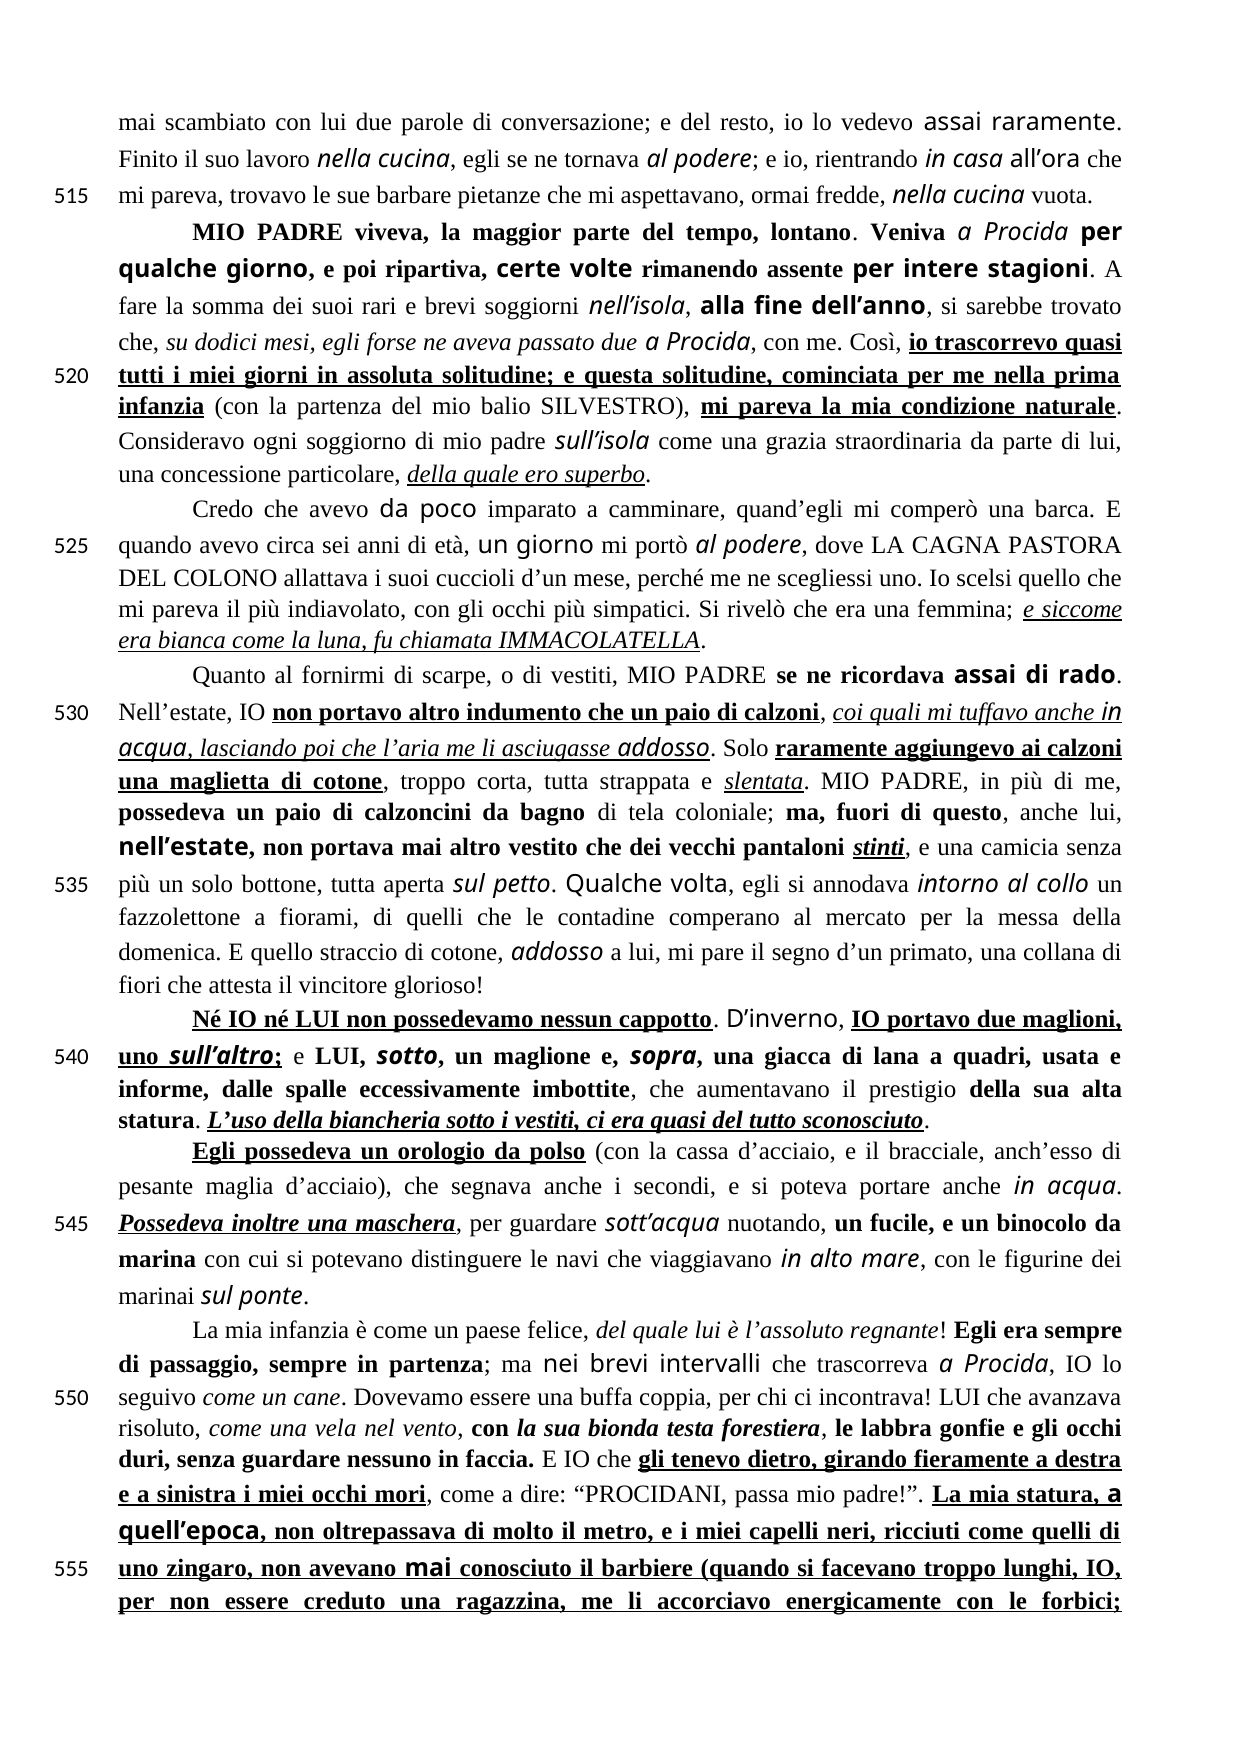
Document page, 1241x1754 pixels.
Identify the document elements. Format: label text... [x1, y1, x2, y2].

text Quanto al fornirmi di scarpe, o di vestiti, MIO PADRE se ne ricordava assai di rado. Nell’estate, IO non portavo altro indumento che un paio di calzoni, coi quali mi tuffavo anche in acqua, lasciando poi che l’aria me li asciugasse addosso. Solo raramente aggiungevo ai calzoni una maglietta di cotone, troppo corta, tutta strappata e slentata. MIO PADRE, in più di me, possedeva un paio di calzoncini da bagno di tela coloniale; ma, fuori di questo, anche lui, nell’estate, non portava mai altro vestito che dei vecchi pantaloni stinti, e una camicia senza più un solo bottone, tutta aperta sul petto. Qualche volta, egli si annodava intorno al collo un fazzolettone a fiorami, di quelli che le contadine comperano al mercato per la messa della domenica. E quello straccio di cotone, addosso a lui, mi pare il segno d’un primato, una collana di fiori che attesta il vincitore glorioso! [118, 657, 1122, 999]
text MIO PADRE viveva, la maggior parte del tempo, lontano. Veniva a Procida per qualche giorno, e poi ripartiva, certe volte rimanendo assente per intere stagioni. A fare la somma dei suoi rari e brevi soggiorni nell’isola, alla fine dell’anno, si sarebbe trovato che, su dodici mesi, egli forse ne aveva passato due a Procida, con me. Così, io trascorrevo quasi tutti i miei giorni in assoluta solitudine; e questa solitudine, cominciata per me nella prima infanzia (con la partenza del mio balio SILVESTRO), mi pareva la mia condizione naturale. Consideravo ogni soggiorno di mio padre sull’isola come una grazia straordinaria da parte di lui, una concessione particolare, della quale ero superbo. [118, 214, 1122, 488]
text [118, 103, 1122, 211]
text Egli possedeva un orologio da polso (con la cassa d’acciaio, e il bracciale, anch’esso di pesante maglia d’acciaio), che segnava anche i secondi, e si poteva portare anche in acqua. Possedeva inoltre una maschera, per guardare sott’acqua nuotando, un fucile, e un binocolo da marina con cui si potevano distinguere le navi che viaggiavano in alto mare, con le figurine dei marinai sul ponte. [118, 1136, 1122, 1312]
text Credo che avevo da poco imparato a camminare, quand’egli mi comperò una barca. E quando avevo circa sei anni di età, un giorno mi portò al podere, dove LA CAGNA PASTORA DEL COLONO allattava i suoi cuccioli d’un mese, perché me ne scegliessi uno. Io scelsi quello che mi pareva il più indiavolato, con gli occhi più simpatici. Si rivelò che era una femmina; e siccome era bianca come la luna, fu chiamata IMMACOLATELLA. [118, 490, 1122, 654]
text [118, 1579, 1122, 1611]
text Né IO né LUI non possedevamo nessun cappotto. D’inverno, IO portavo due maglioni, uno sull’altro; e LUI, sotto, un maglione e, sopra, una giacca di lana a quadri, usata e informe, dalle spalle eccessivamente imbottite, che aumentavano il prestigio della sua alta statura. L’uso della biancheria sotto i vestiti, ci era quasi del tutto sconosciuto. [118, 1001, 1122, 1134]
